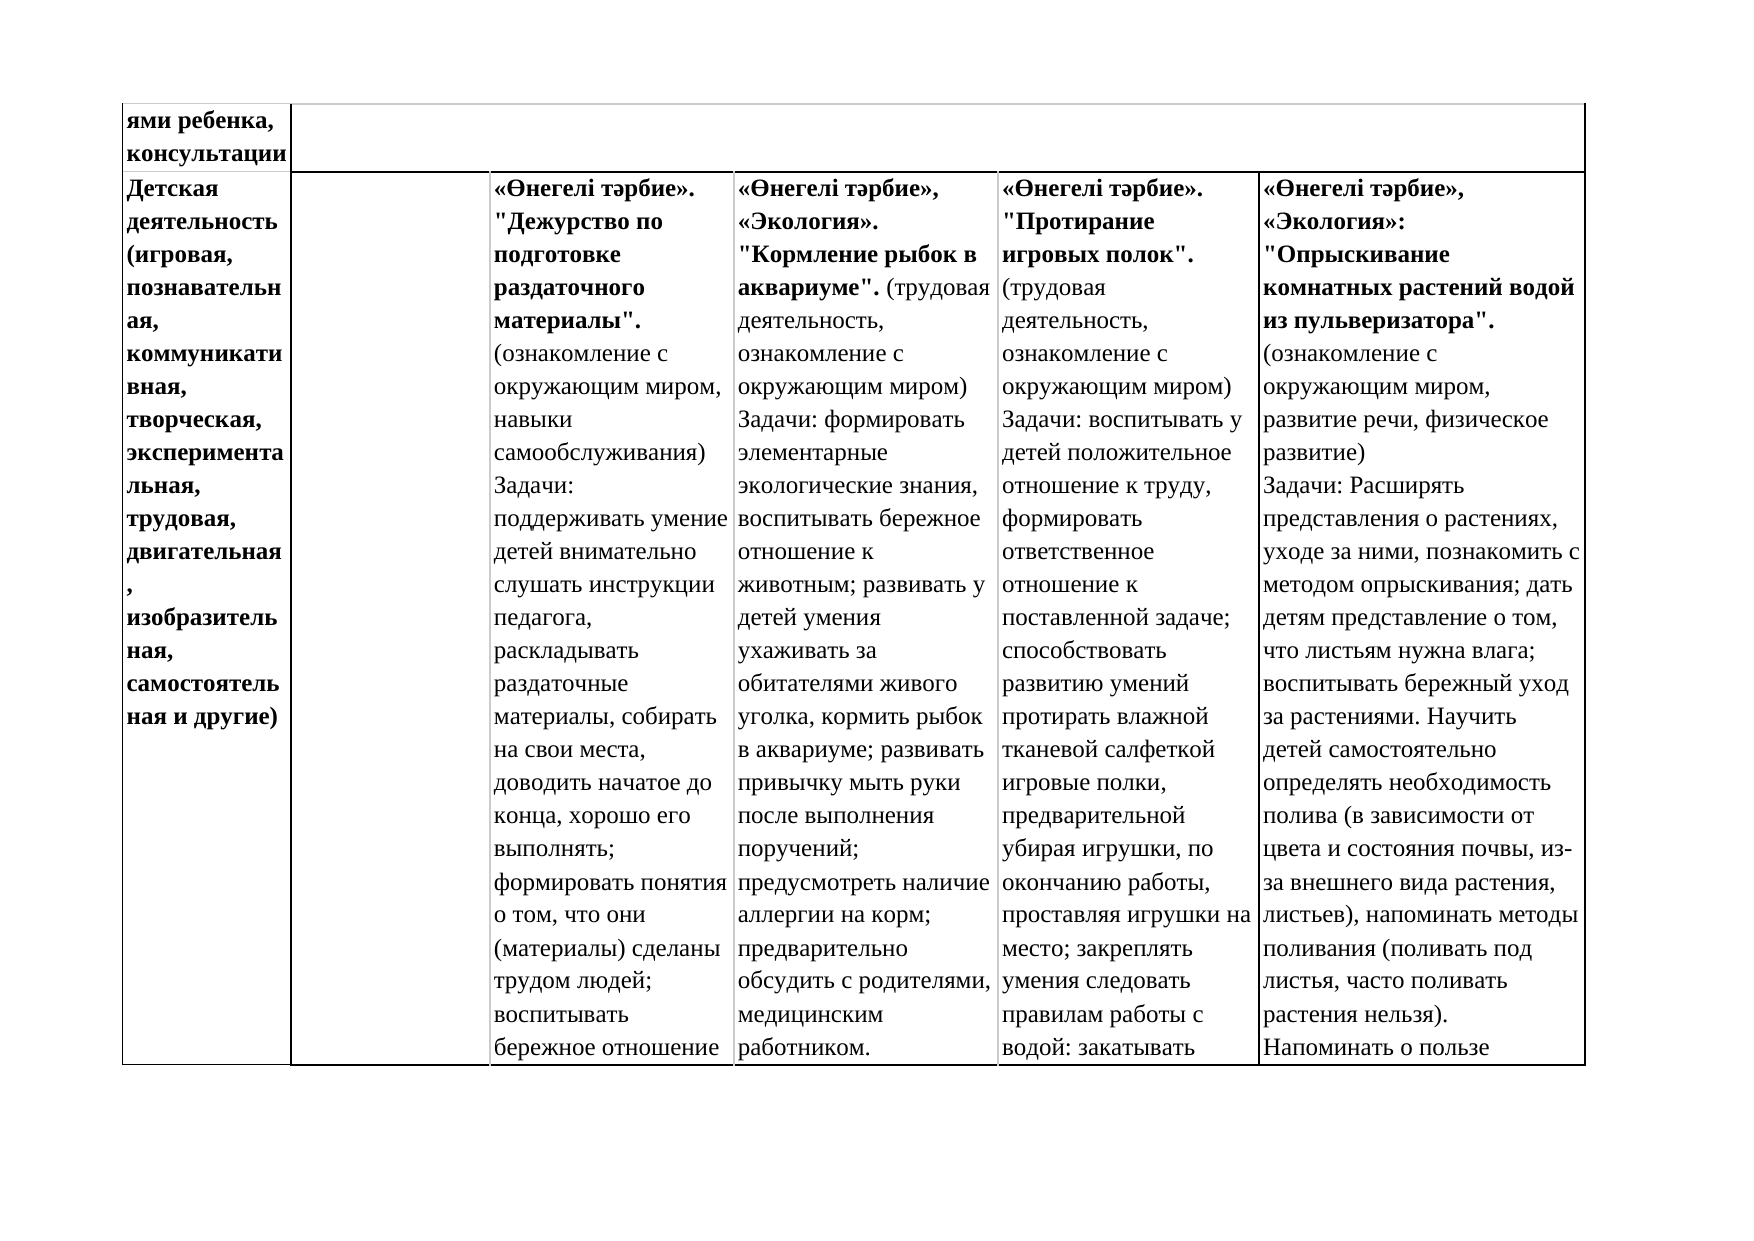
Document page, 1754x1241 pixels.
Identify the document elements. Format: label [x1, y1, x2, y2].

table_cell [292, 173, 489, 1064]
table_cell [491, 173, 733, 1064]
table_cell [999, 173, 1258, 1064]
table_cell [292, 105, 1584, 171]
table_cell [123, 104, 290, 171]
table_cell [1260, 173, 1584, 1064]
table_cell [123, 172, 290, 1064]
table_cell [735, 173, 997, 1064]
